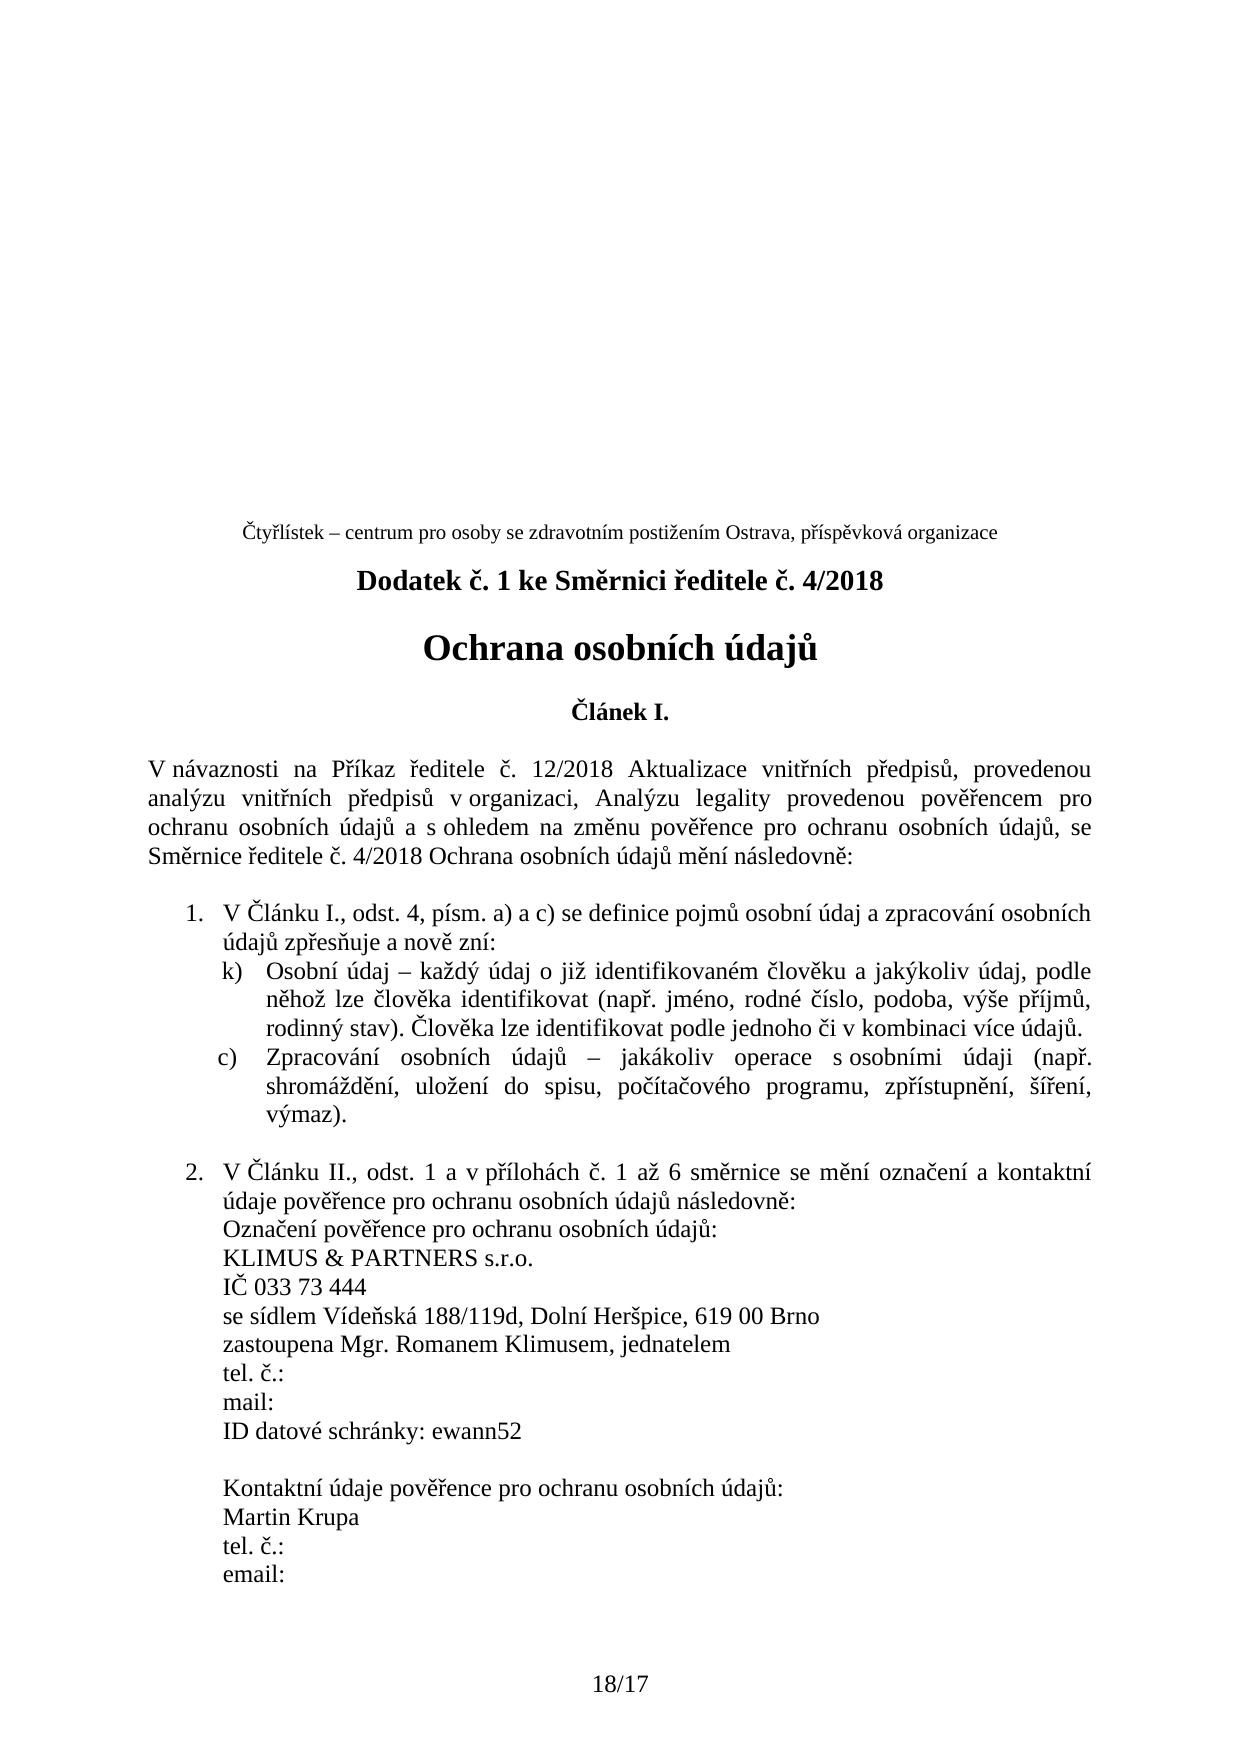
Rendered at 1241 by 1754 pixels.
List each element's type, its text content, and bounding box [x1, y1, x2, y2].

list Označení pověřence pro ochranu osobních údajů: [223, 1214, 1092, 1243]
list Zpracování osobních údajů – jakákoliv operace s osobními údaji (např. shromáždění, uložení do spisu, počítačového programu, zpřístupnění, šíření, výmaz). [217, 1042, 1092, 1128]
text V návaznosti na Příkaz ředitele č. 12/2018 Aktualizace vnitřních předpisů, provedenou analýzu vnitřních předpisů v organizaci, Analýzu legality provedenou pověřencem pro ochranu osobních údajů a s ohledem na změnu pověřence pro ochranu osobních údajů, se Směrnice ředitele č. 4/2018 Ochrana osobních údajů mění následovně: [148, 754, 1092, 869]
list Kontaktní údaje pověřence pro ochranu osobních údajů: [223, 1473, 1092, 1502]
list email: [223, 1559, 1092, 1588]
list ID datové schránky: ewann52 [223, 1416, 1092, 1444]
text Ochrana osobních údajů [148, 625, 1092, 668]
list Osobní údaj – každý údaj o již identifikovaném člověku a jakýkoliv údaj, podle něhož lze člověka identifikovat (např. jméno, rodné číslo, podoba, výše příjmů, rodinný stav). Člověka lze identifikovat podle jednoho či v kombinaci více údajů. [222, 956, 1092, 1042]
list tel. č.: [223, 1531, 1092, 1559]
list V Článku II., odst. 1 a v přílohách č. 1 až 6 směrnice se mění označení a kontaktní údaje pověřence pro ochranu osobních údajů následovně: [185, 1157, 1092, 1214]
list Martin Krupa [223, 1502, 1092, 1531]
list mail: [223, 1387, 1092, 1416]
text Článek I. [148, 697, 1092, 726]
text Čtyřlístek – centrum pro osoby se zdravotním postižením Ostrava, příspěvková organizace [148, 519, 1092, 544]
list IČ 033 73 444 [223, 1272, 1092, 1301]
list KLIMUS & PARTNERS s.r.o. [223, 1243, 1092, 1272]
list se sídlem Vídeňská 188/119d, Dolní Heršpice, 619 00 Brno [223, 1301, 1092, 1329]
list zastoupena Mgr. Romanem Klimusem, jednatelem [223, 1329, 1092, 1358]
list tel. č.: [223, 1358, 1092, 1387]
list V Článku I., odst. 4, písm. a) a c) se definice pojmů osobní údaj a zpracování osobních údajů zpřesňuje a nově zní: [185, 898, 1092, 956]
text Dodatek č. 1 ke Směrnici ředitele č. 4/2018 [148, 563, 1092, 596]
